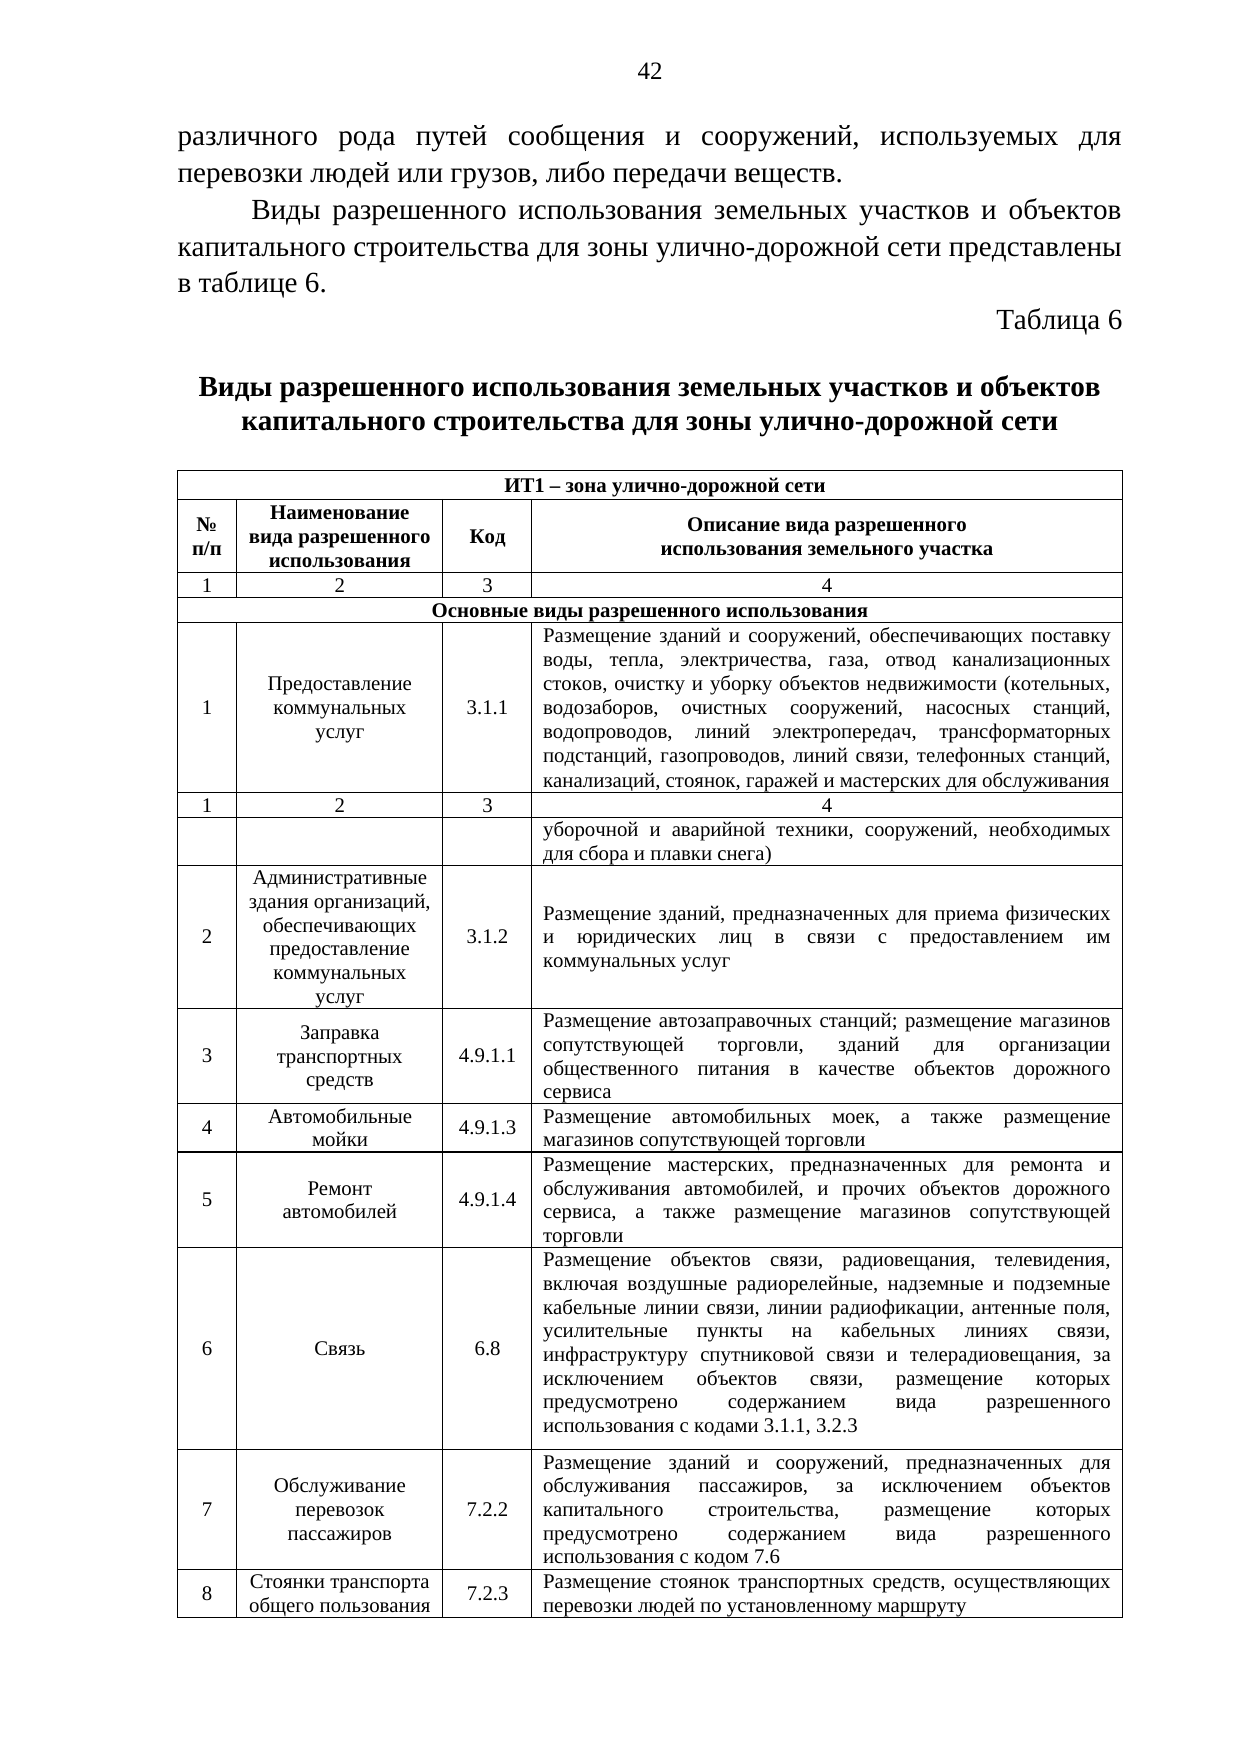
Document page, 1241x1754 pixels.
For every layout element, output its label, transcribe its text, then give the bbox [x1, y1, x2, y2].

table_cell Обслуживание перевозок пассажиров [237, 1450, 442, 1568]
table_cell уборочной и аварийной техники, сооружений, необходимых для сбора и плавки снега) [532, 818, 1122, 865]
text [177, 118, 1122, 188]
table_cell Размещение зданий и сооружений, обеспечивающих поставку воды, тепла, электричества, газа, отвод канализационных стоков, очистку и уборку объектов недвижимости (котельных, водозаборов, очистных сооружений, насосных станций, водопроводов, линий электропередач, трансформаторных подстанций, газопроводов, линий связи, телефонных станций, канализаций, стоянок, гаражей и мастерских для обслуживания [532, 623, 1122, 792]
text Таблица 6 [177, 302, 1122, 336]
table_cell 4 [178, 1104, 236, 1151]
table_cell № п/п [178, 500, 236, 572]
table_cell Код [443, 500, 531, 572]
table_cell 4 [532, 793, 1122, 817]
table_cell 1 [178, 623, 236, 792]
table_cell Описание вида разрешенного использования земельного участка [532, 500, 1122, 572]
table_cell 2 [237, 573, 442, 597]
table_cell Наименование вида разрешенного использования [237, 500, 442, 572]
table_cell [237, 818, 442, 865]
table_cell 4.9.1.1 [443, 1009, 531, 1103]
table_cell Стоянки транспорта общего пользования [237, 1570, 442, 1617]
table_cell [178, 818, 236, 865]
table_cell 1 [178, 573, 236, 597]
table_cell 8 [178, 1570, 236, 1617]
table_cell Размещение автозаправочных станций; размещение магазинов сопутствующей торговли, зданий для организации общественного питания в качестве объектов дорожного сервиса [532, 1009, 1122, 1103]
table_cell 7.2.2 [443, 1450, 531, 1568]
table_cell [443, 818, 531, 865]
table_cell 3.1.1 [443, 623, 531, 792]
table_cell Размещение автомобильных моек, а также размещение магазинов сопутствующей торговли [532, 1104, 1122, 1151]
table_header ИТ1 – зона улично-дорожной сети [178, 471, 1122, 499]
table_cell Размещение мастерских, предназначенных для ремонта и обслуживания автомобилей, и прочих объектов дорожного сервиса, а также размещение магазинов сопутствующей торговли [532, 1153, 1122, 1247]
table_cell 3 [178, 1009, 236, 1103]
table_cell Административные здания организаций, обеспечивающих предоставление коммунальных услуг [237, 866, 442, 1008]
table_cell 1 [178, 793, 236, 817]
table_cell Ремонт автомобилей [237, 1153, 442, 1247]
table_cell Основные виды разрешенного использования [178, 598, 1122, 622]
table_cell 2 [178, 866, 236, 1008]
table_cell 6 [178, 1248, 236, 1449]
table_cell 3 [443, 793, 531, 817]
table_cell 3 [443, 573, 531, 597]
table_cell 4.9.1.4 [443, 1153, 531, 1247]
table_cell 3.1.2 [443, 866, 531, 1008]
table_cell Заправка транспортных средств [237, 1009, 442, 1103]
table_cell Размещение стоянок транспортных средств, осуществляющих перевозки людей по установленному маршруту [532, 1570, 1122, 1617]
table_cell Размещение зданий, предназначенных для приема физических и юридических лиц в связи с предоставлением им коммунальных услуг [532, 866, 1122, 1008]
table_cell Связь [237, 1248, 442, 1449]
table_cell 7.2.3 [443, 1570, 531, 1617]
list Виды разрешенного использования земельных участков и объектов капитального строительства для зоны улично-дорожной сети представлены в таблице 6. [177, 192, 1122, 299]
table_cell 4.9.1.3 [443, 1104, 531, 1151]
table_cell 5 [178, 1153, 236, 1247]
table_cell 6.8 [443, 1248, 531, 1449]
text Виды разрешенного использования земельных участков и объектов капитального строительства для зоны улично-дорожной сети [177, 369, 1122, 437]
table_cell Автомобильные мойки [237, 1104, 442, 1151]
table_cell Размещение объектов связи, радиовещания, телевидения, включая воздушные радиорелейные, надземные и подземные кабельные линии связи, линии радиофикации, антенные поля, усилительные пункты на кабельных линиях связи, инфраструктуру спутниковой связи и телерадиовещания, за исключением объектов связи, размещение которых предусмотрено содержанием вида разрешенного использования с кодами 3.1.1, 3.2.3 [532, 1248, 1122, 1449]
table_cell 4 [532, 573, 1122, 597]
table_cell Размещение зданий и сооружений, предназначенных для обслуживания пассажиров, за исключением объектов капитального строительства, размещение которых предусмотрено содержанием вида разрешенного использования с кодом 7.6 [532, 1450, 1122, 1568]
table_cell Предоставление коммунальных услуг [237, 623, 442, 792]
table_cell 7 [178, 1450, 236, 1568]
table_cell 2 [237, 793, 442, 817]
